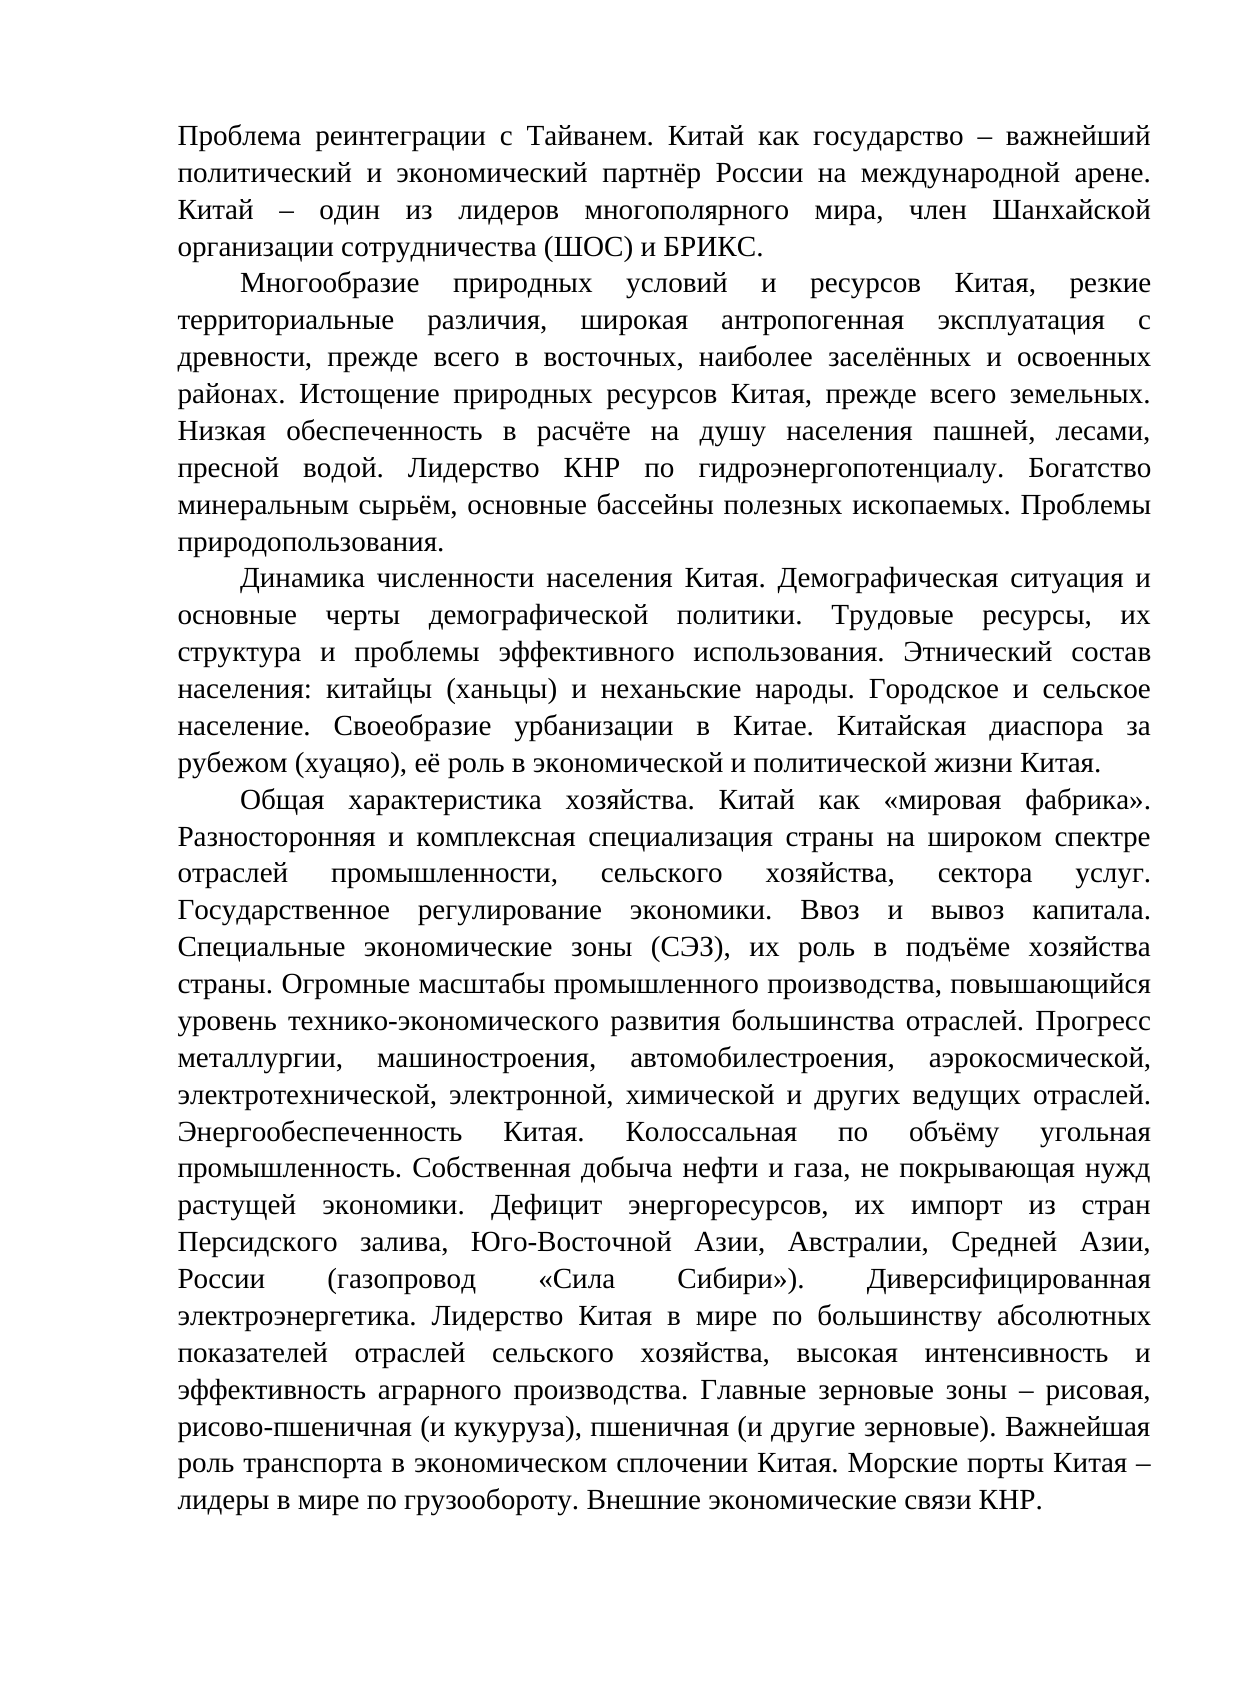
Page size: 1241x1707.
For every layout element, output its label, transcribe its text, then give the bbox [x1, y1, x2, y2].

text Многообразие природных условий и ресурсов Китая, резкие территориальные различия, широкая антропогенная эксплуатация с древности, прежде всего в восточных, наиболее заселённых и освоенных районах. Истощение природных ресурсов Китая, прежде всего земельных. Низкая обеспеченность в расчёте на душу населения пашней, лесами, пресной водой. Лидерство КНР по гидроэнергопотенциалу. Богатство минеральным сырьём, основные бассейны полезных ископаемых. Проблемы природопользования. [177, 266, 1152, 557]
text Динамика численности населения Китая. Демографическая ситуация и основные черты демографической политики. Трудовые ресурсы, их структура и проблемы эффективного использования. Этнический состав населения: китайцы (ханьцы) и неханьские народы. Городское и сельское население. Своеобразие урбанизации в Китае. Китайская диаспора за рубежом (хуацяо), её роль в экономической и политической жизни Китая. [177, 561, 1152, 778]
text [177, 118, 1152, 262]
text Общая характеристика хозяйства. Китай как «мировая фабрика». Разносторонняя и комплексная специализация страны на широком спектре отраслей промышленности, сельского хозяйства, сектора услуг. Государственное регулирование экономики. Ввоз и вывоз капитала. Специальные экономические зоны (СЭЗ), их роль в подъёме хозяйства страны. Огромные масштабы промышленного производства, повышающийся уровень технико-экономического развития большинства отраслей. Прогресс металлургии, машиностроения, автомобилестроения, аэрокосмической, электротехнической, электронной, химической и других ведущих отраслей. Энергообеспеченность Китая. Колоссальная по объёму угольная промышленность. Собственная добыча нефти и газа, не покрывающая нужд растущей экономики. Дефицит энергоресурсов, их импорт из стран Персидского залива, Юго-Восточной Азии, Австралии, Средней Азии, России (газопровод «Сила Сибири»). Диверсифицированная электроэнергетика. Лидерство Китая в мире по большинству абсолютных показателей отраслей сельского хозяйства, высокая интенсивность и эффективность аграрного производства. Главные зерновые зоны – рисовая, рисово-пшеничная (и кукуруза), пшеничная (и другие зерновые). Важнейшая роль транспорта в экономическом сплочении Китая. Морские порты Китая – лидеры в мире по грузообороту. Внешние экономические связи КНР. [177, 782, 1152, 1516]
